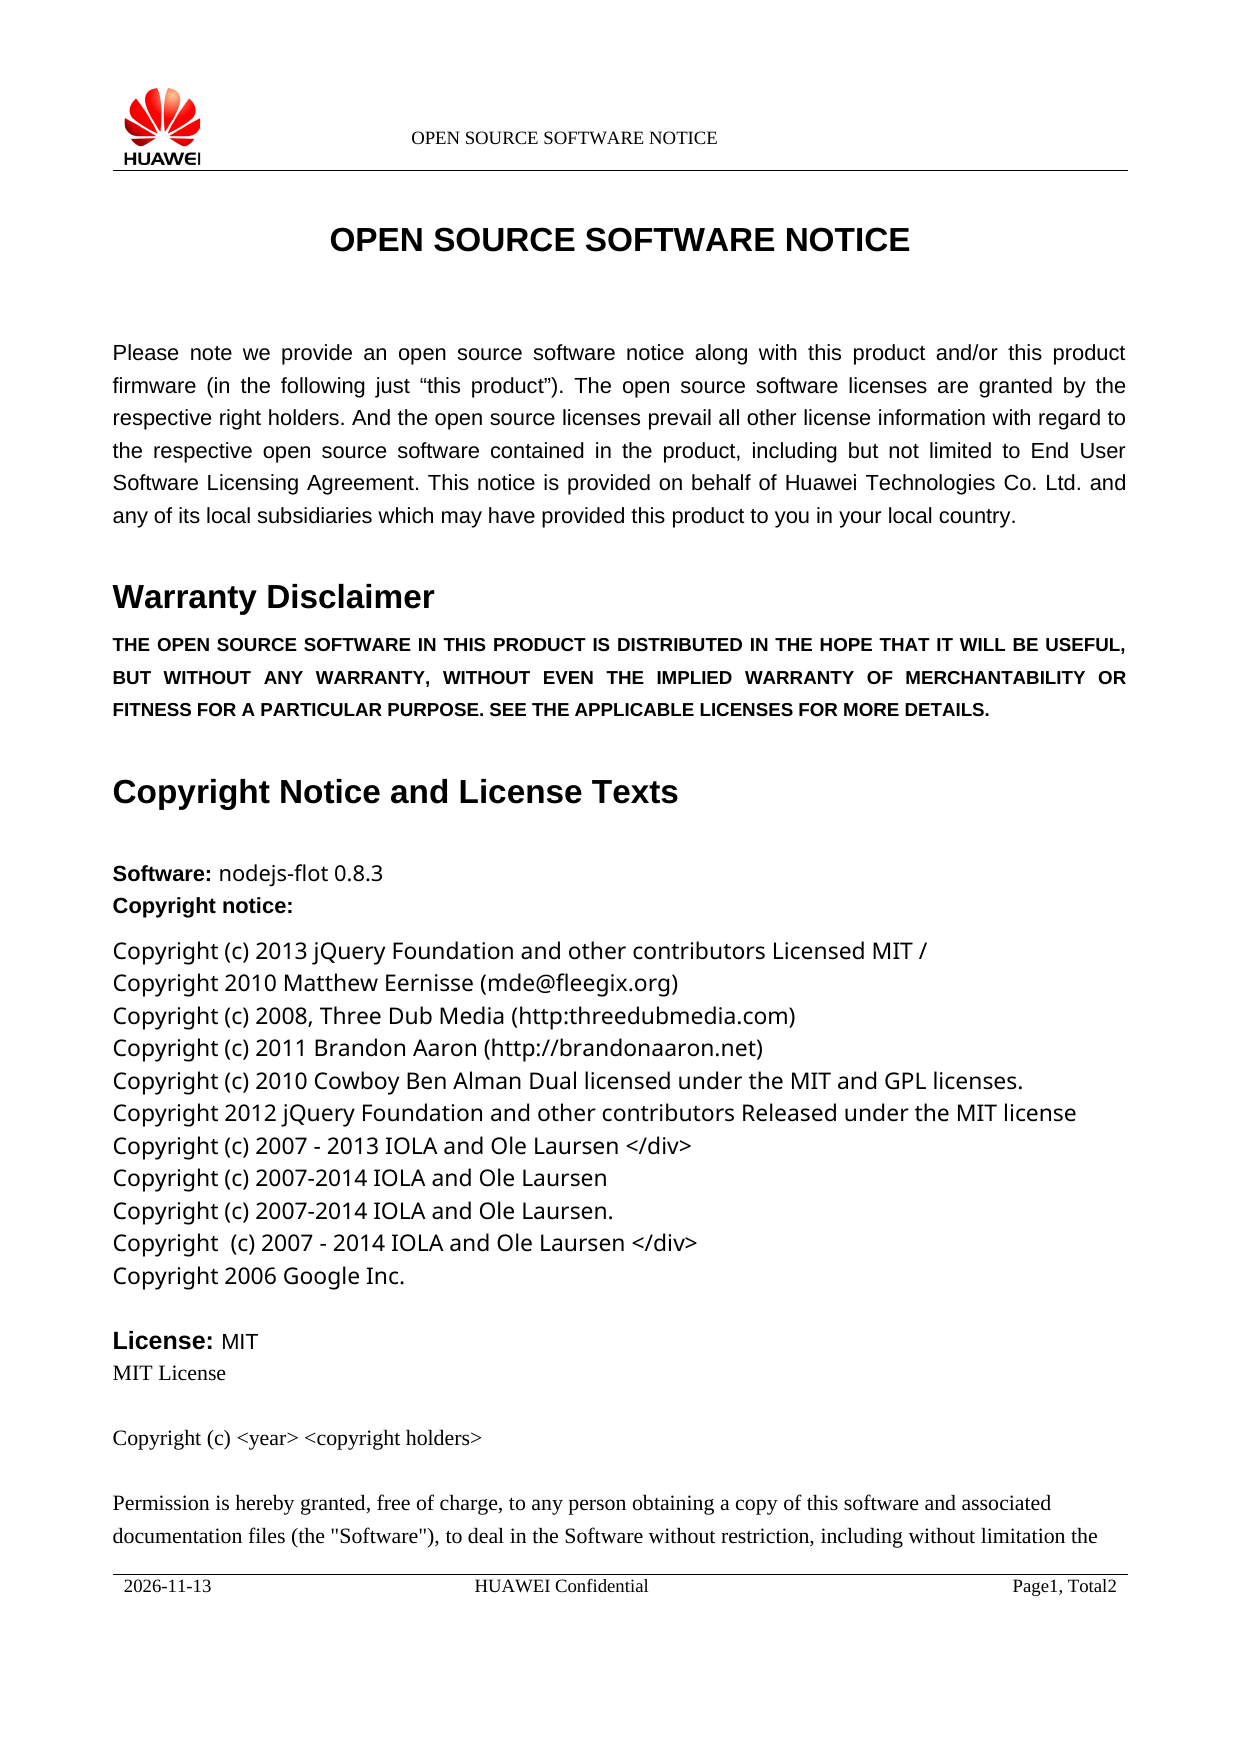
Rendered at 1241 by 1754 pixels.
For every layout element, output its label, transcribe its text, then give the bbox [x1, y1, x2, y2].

text Copyright Notice and License Texts [112, 759, 1128, 824]
picture [124, 88, 201, 165]
text Warranty Disclaimer [112, 564, 1128, 629]
text Copyright (c) 2013 jQuery Foundation and other contributors Licensed MIT / Copyright 2010 Matthew Eernisse (mde@fleegix.org) Copyright (c) 2008, Three Dub Media (http:threedubmedia.com) Copyright (c) 2011 Brandon Aaron (http://brandonaaron.net) Copyright (c) 2010 Cowboy Ben Alman Dual licensed under the MIT and GPL licenses. Copyright 2012 jQuery Foundation and other contributors Released under the MIT license Copyright (c) 2007 - 2013 IOLA and Ole Laursen </div> Copyright (c) 2007-2014 IOLA and Ole Laursen Copyright (c) 2007-2014 IOLA and Ole Laursen. Copyright (c) 2007 - 2014 IOLA and Ole Laursen </div> Copyright 2006 Google Inc. [112, 934, 1128, 1324]
text The open source software in this product is distributed in the hope that it will be useful, but WITHOUT ANY WARRANTY, without even the implied warranty of MERCHANTABILITY or FITNESS FOR A PARTICULAR PURPOSE. See the applicable licenses for more details. [112, 629, 1128, 726]
text Please note we provide an open source software notice along with this product and/or this product firmware (in the following just “this product”). The open source software licenses are granted by the respective right holders. And the open source licenses prevail all other license information with regard to the respective open source software contained in the product, including but not limited to End User Software Licensing Agreement. This notice is provided on behalf of Huawei Technologies Co. Ltd. and any of its local subsidiaries which may have provided this product to you in your local country. [112, 336, 1128, 531]
text License: MIT [112, 1324, 1128, 1356]
text Copyright notice: [112, 889, 1128, 921]
title Software: nodejs-flot 0.8.3 [112, 856, 1128, 889]
text OPEN SOURCE SOFTWARE NOTICE [112, 206, 1128, 271]
